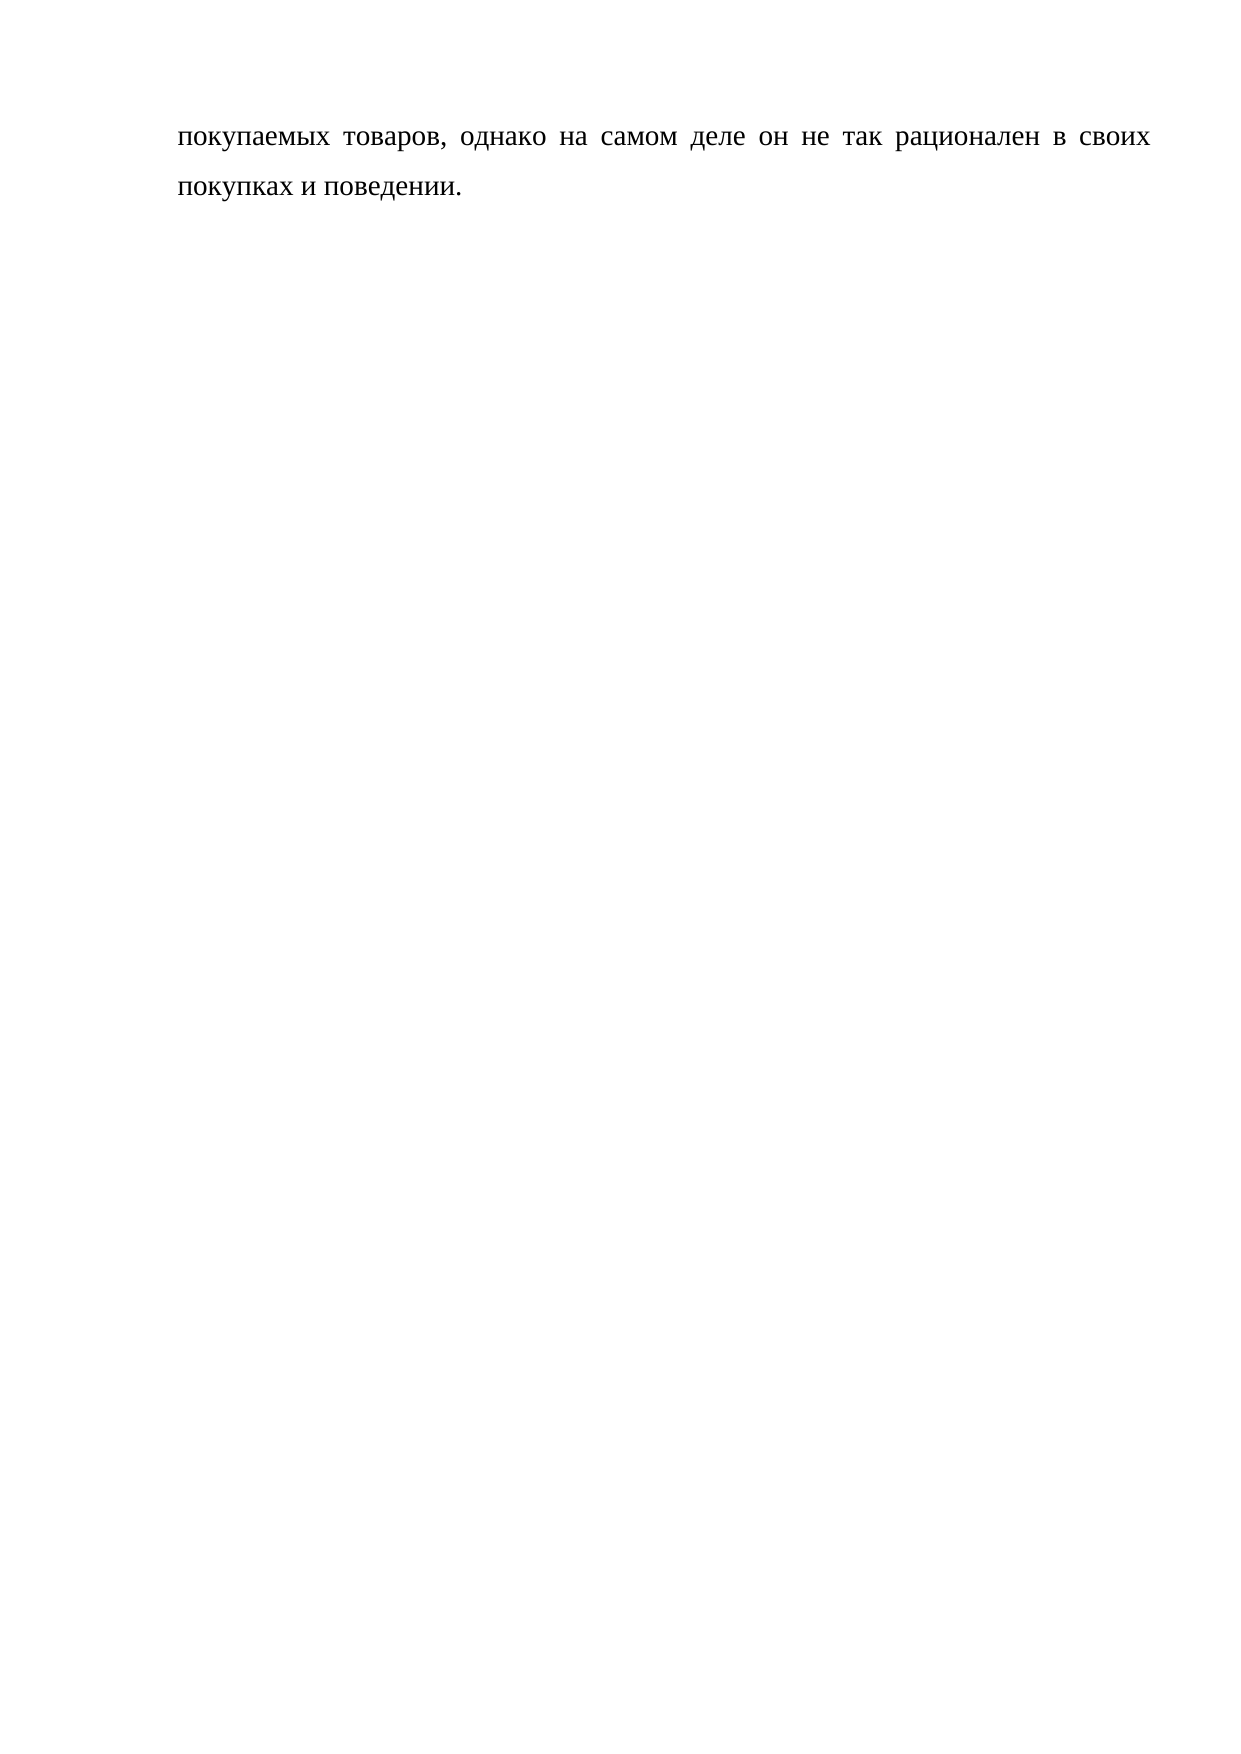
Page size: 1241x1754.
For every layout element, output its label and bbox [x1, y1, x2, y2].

text [177, 118, 1152, 202]
